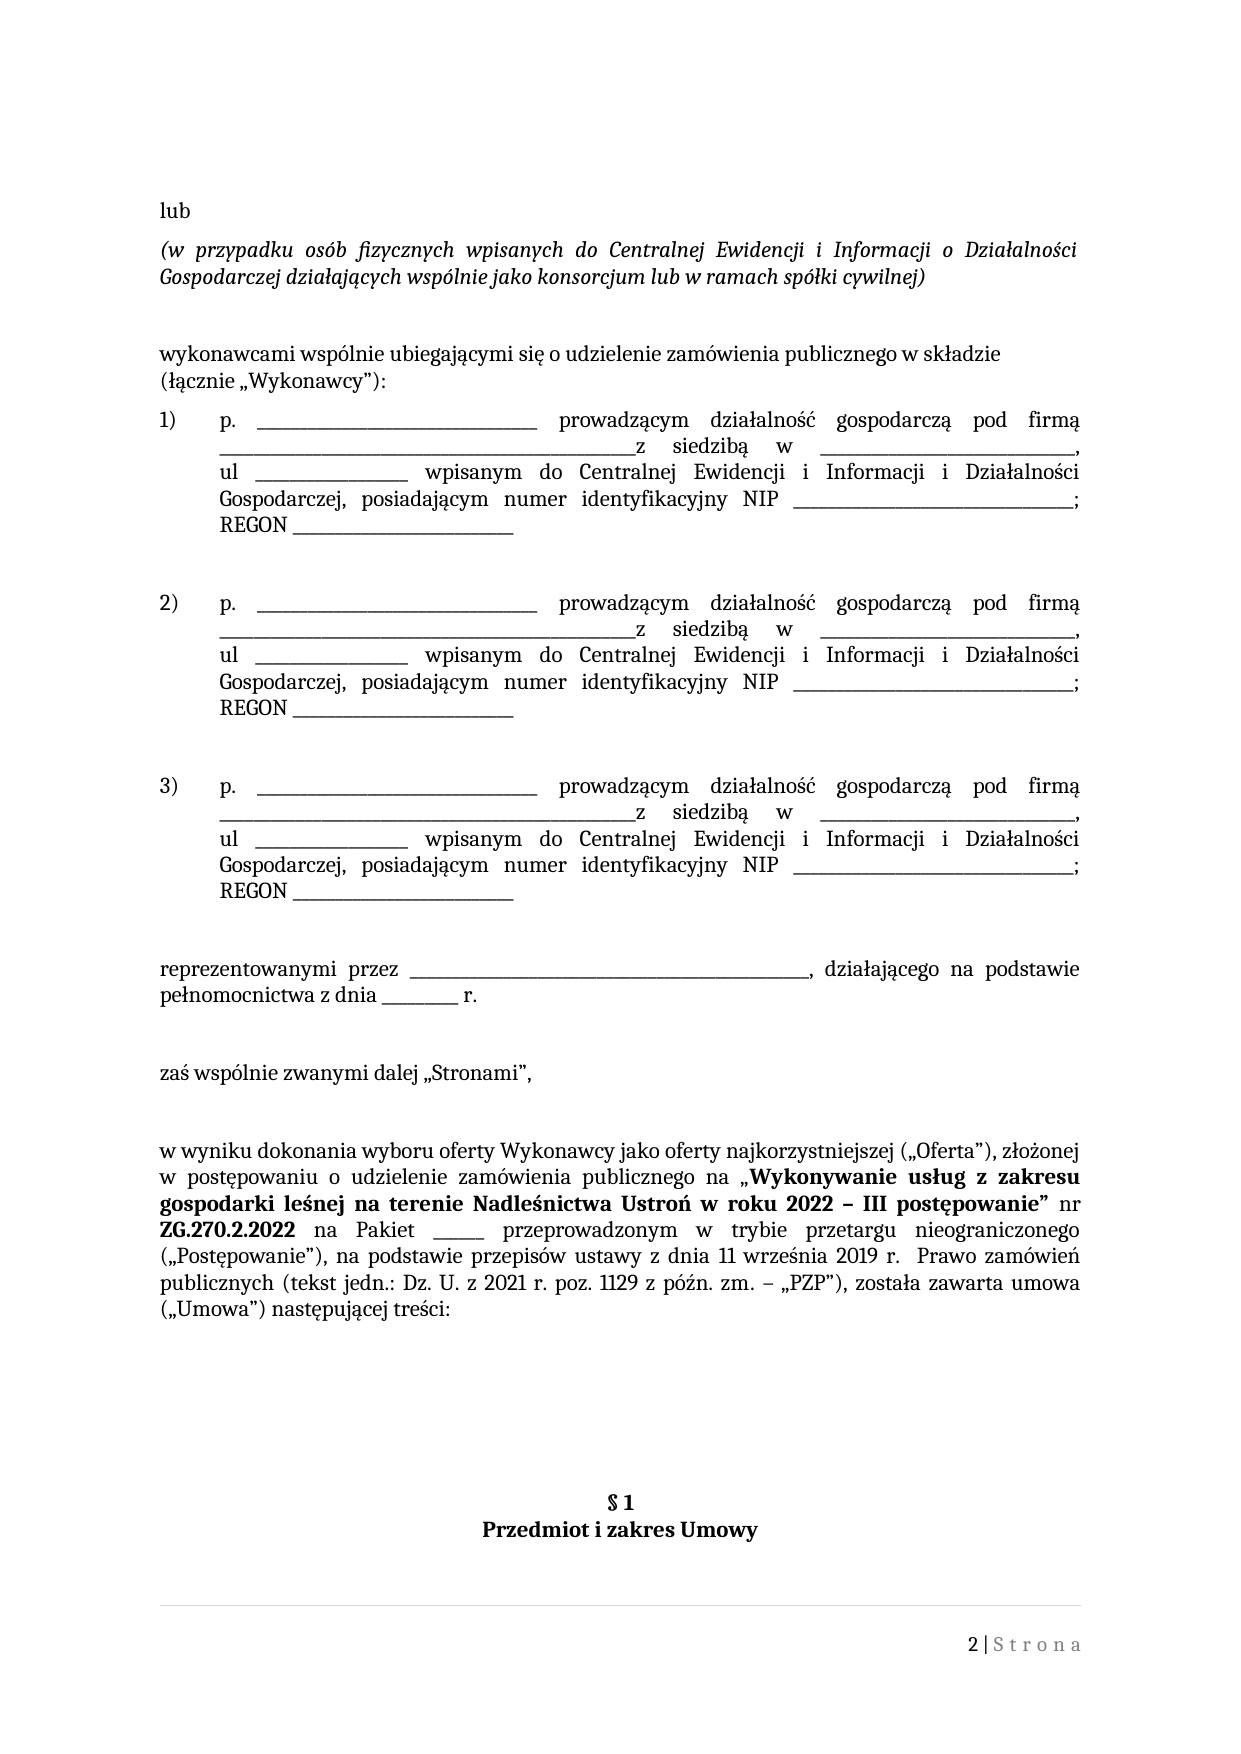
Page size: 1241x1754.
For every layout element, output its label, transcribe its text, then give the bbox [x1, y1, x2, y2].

text 1) p. _________________________________ prowadzącym działalność gospodarczą pod firmą _________________________________________________z siedzibą w ______________________________, ul __________________ wpisanym do Centralnej Ewidencji i Informacji i Działalności Gospodarczej, posiadającym numer identyfikacyjny NIP _________________________________; REGON __________________________ [159, 406, 1081, 538]
text 2) p. _________________________________ prowadzącym działalność gospodarczą pod firmą _________________________________________________z siedzibą w ______________________________, ul __________________ wpisanym do Centralnej Ewidencji i Informacji i Działalności Gospodarczej, posiadającym numer identyfikacyjny NIP _________________________________; REGON __________________________ [159, 589, 1081, 721]
text reprezentowanymi przez _______________________________________________, działającego na podstawie pełnomocnictwa z dnia _________ r. [159, 956, 1081, 1008]
text lub [159, 198, 1081, 225]
text § 1 Przedmiot i zakres Umowy [159, 1490, 1081, 1543]
text 3) p. _________________________________ prowadzącym działalność gospodarczą pod firmą _________________________________________________z siedzibą w ______________________________, ul __________________ wpisanym do Centralnej Ewidencji i Informacji i Działalności Gospodarczej, posiadającym numer identyfikacyjny NIP _________________________________; REGON __________________________ [159, 773, 1081, 904]
text zaś wspólnie zwanymi dalej „Stronami”, [159, 1060, 1081, 1086]
text w wyniku dokonania wyboru oferty Wykonawcy jako oferty najkorzystniejszej („Oferta”), złożonej w postępowaniu o udzielenie zamówienia publicznego na „Wykonywanie usług z zakresu gospodarki leśnej na terenie Nadleśnictwa Ustroń w roku 2022 – III postępowanie” nr ZG.270.2.2022 na Pakiet ______ przeprowadzonym w trybie przetargu nieograniczonego („Postępowanie”), na podstawie przepisów ustawy z dnia 11 września 2019 r. Prawo zamówień publicznych (tekst jedn.: Dz. U. z 2021 r. poz. 1129 z późn. zm. – „PZP”), została zawarta umowa („Umowa”) następującej treści: [159, 1138, 1081, 1322]
text (w przypadku osób fizycznych wpisanych do Centralnej Ewidencji i Informacji o Działalności Gospodarczej działających wspólnie jako konsorcjum lub w ramach spółki cywilnej) [159, 237, 1081, 290]
text wykonawcami wspólnie ubiegającymi się o udzielenie zamówienia publicznego w składzie (łącznie „Wykonawcy”): [159, 341, 1081, 394]
